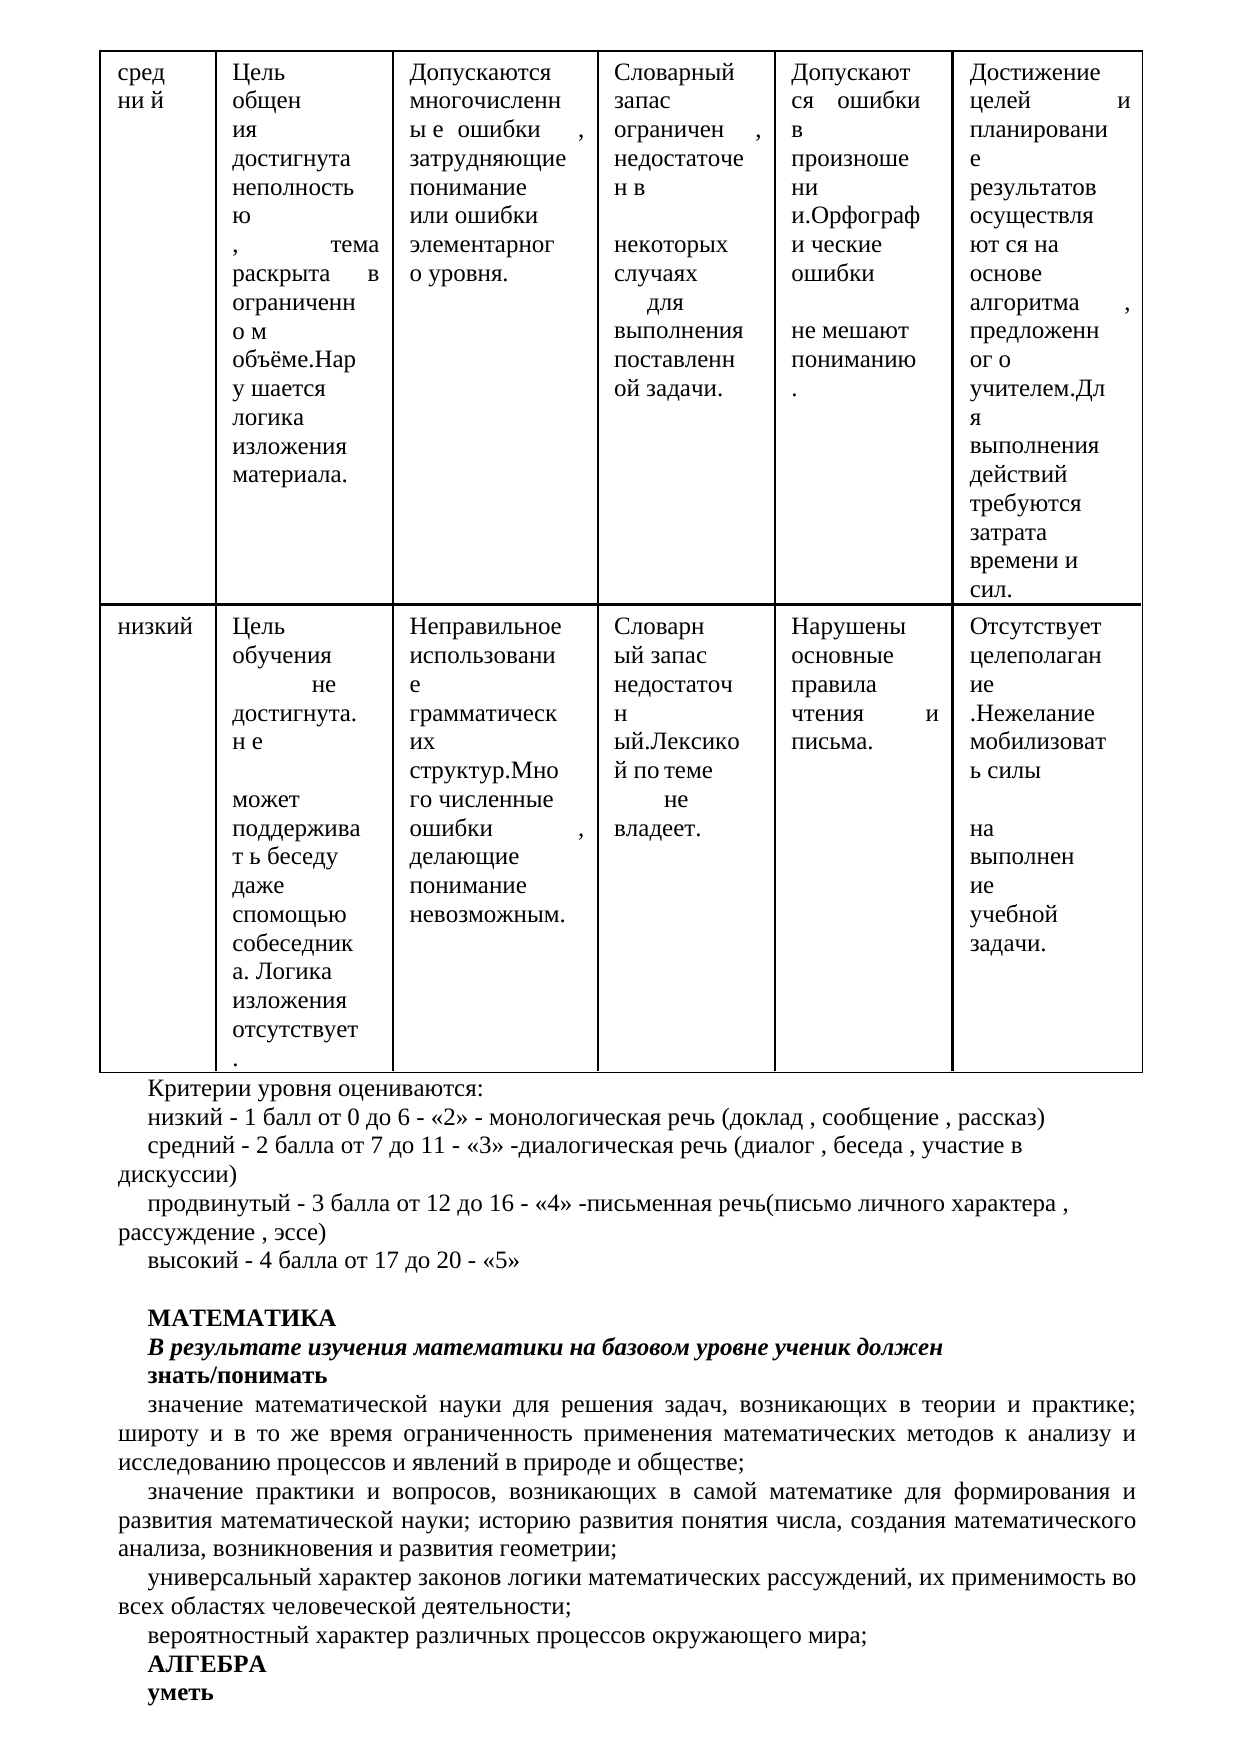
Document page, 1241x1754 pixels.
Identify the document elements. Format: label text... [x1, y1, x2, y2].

text высокий - 4 балла от 17 до 20 - «5» [147, 1245, 1232, 1274]
text знать/понимать [147, 1361, 1232, 1389]
text уметь [147, 1678, 1232, 1706]
table_cell Нарушены основные правила чтения и письма. [776, 606, 951, 1071]
table_cell Словарный запас недостаточн ый.Лексикой по теме не владеет. [599, 606, 774, 1071]
table_header Достижение целей и планирование результатов осуществляют ся на основе алгоритма , предложенног о учителем.Для выполнения действий требуются затрата времени и сил. [954, 52, 1142, 603]
table_header Словарный запас ограничен , недостаточен в некоторых случаях для выполнения поставленной задачи. [599, 52, 774, 603]
text универсальный характер законов логики математических рассуждений, их применимость во всех областях человеческой деятельности; [118, 1562, 1138, 1620]
table_cell низкий [101, 606, 215, 1071]
text АЛГЕБРА [147, 1649, 1232, 1678]
text Критерии уровня оцениваются: [147, 1073, 1232, 1102]
table_header Допускаются ошибки в произношени и.Орфографи ческие ошибки не мешают пониманию. [776, 52, 951, 603]
text продвинутый - 3 балла от 12 до 16 - «4» -письменная речь(письмо личного характера , рассуждение , эссе) [118, 1188, 1152, 1245]
text значение математической науки для решения задач, возникающих в теории и практике; широту и в то же время ограниченность применения математических методов к анализу и исследованию процессов и явлений в природе и обществе; [118, 1389, 1137, 1476]
table_cell Цель обучения не достигнута.н е может поддерживат ь беседу даже спомощью собеседника. Логика изложения отсутствует. [217, 606, 392, 1071]
text низкий - 1 балл от 0 до 6 - «2» - монологическая речь (доклад , сообщение , рассказ) [147, 1102, 1232, 1130]
table_cell Неправильное использование грамматических структур.Много численные ошибки , делающие понимание невозможным. [394, 606, 597, 1071]
table_header средни й [101, 52, 215, 603]
text вероятностный характер различных процессов окружающего мира; [147, 1620, 1232, 1649]
text МАТЕМАТИКА [147, 1303, 1232, 1332]
text значение практики и вопросов, возникающих в самой математике для формирования и развития математической науки; историю развития понятия числа, создания математического анализа, возникновения и развития геометрии; [118, 1476, 1137, 1562]
text средний - 2 балла от 7 до 11 - «3» -диалогическая речь (диалог , беседа , участие в дискуссии) [118, 1130, 1138, 1188]
table_header Допускаются многочисленны е ошибки , затрудняющие понимание или ошибки элементарного уровня. [394, 52, 597, 603]
text В результате изучения математики на базовом уровне ученик должен [147, 1332, 1232, 1361]
table_header Цель общения достигнута неполностью , тема раскрыта в ограниченно м объёме.Нару шается логика изложения материала. [217, 52, 392, 603]
table_cell Отсутствует целеполагание .Нежелание мобилизовать силы на выполнение учебной задачи. [954, 603, 1142, 1071]
